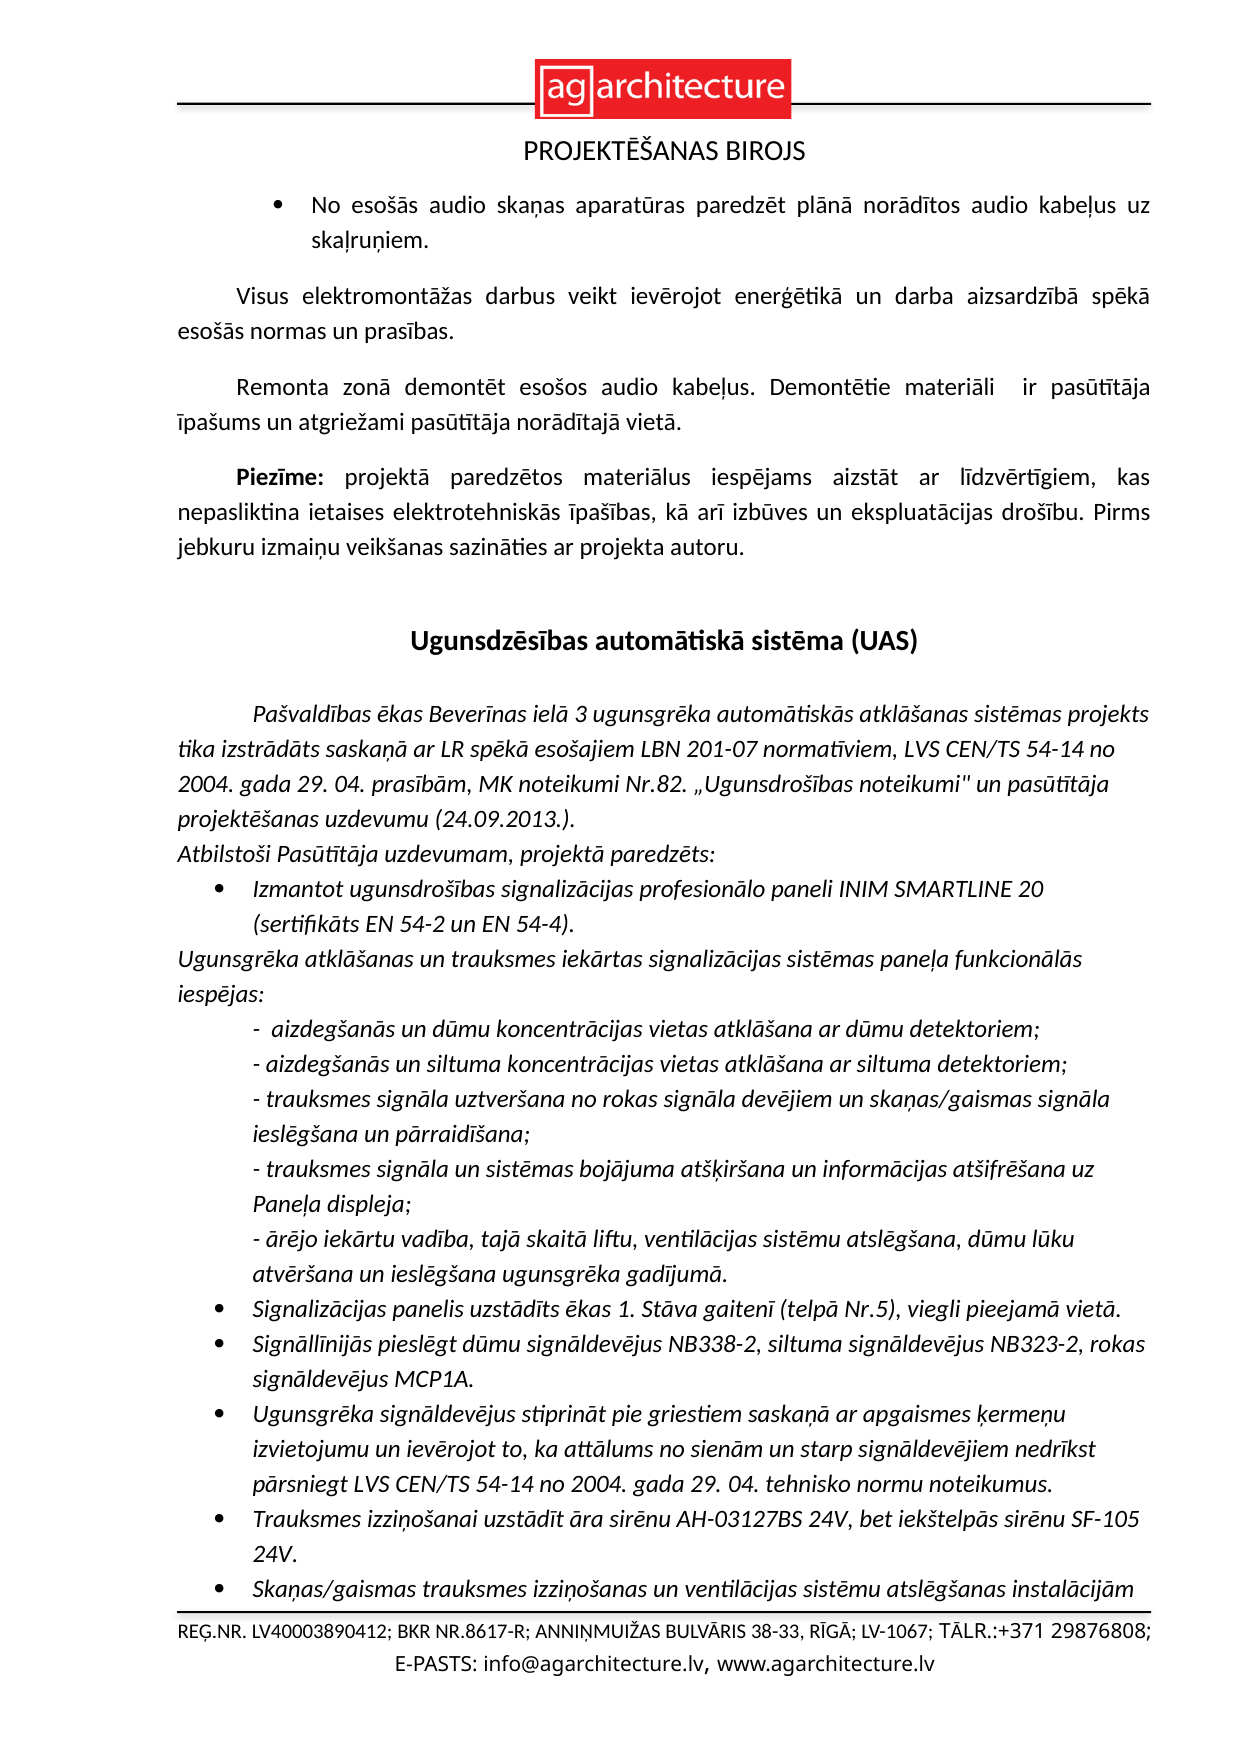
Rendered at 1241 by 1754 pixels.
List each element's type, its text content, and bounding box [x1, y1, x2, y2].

list Signāllīnijās pieslēgt dūmu signāldevējus NB338-2, siltuma signāldevējus NB323-2, rokas signāldevējus MCP1A. [215, 1328, 1152, 1394]
text ieslēgšana un pārraidīšana; [252, 1118, 1152, 1149]
text Pašvaldības ēkas Beverīnas ielā 3 ugunsgrēka automātiskās atklāšanas sistēmas projekts tika izstrādāts saskaņā ar LR spēkā esošajiem LBN 201-07 normatīviem, LVS CEN/TS 54-14 no 2004. gada 29. 04. prasībām, MK noteikumi Nr.82. „Ugunsdrošības noteikumi" un pasūtītāja projektēšanas uzdevumu (24.09.2013.). [177, 698, 1152, 834]
text Ugunsdzēsības automātiskā sistēma (UAS) [177, 622, 1152, 658]
text Paneļa displeja; [252, 1188, 1152, 1219]
list Signalizācijas panelis uzstādīts ēkas 1. Stāva gaitenī (telpā Nr.5), viegli pieejamā vietā. [215, 1293, 1152, 1324]
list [215, 1573, 1152, 1604]
list Izmantot ugunsdrošības signalizācijas profesionālo paneli INIM SMARTLINE 20 (sertifikāts EN 54-2 un EN 54-4). [215, 873, 1152, 939]
list Ugunsgrēka signāldevējus stiprināt pie griestiem saskaņā ar apgaismes ķermeņu izvietojumu un ievērojot to, ka attālums no sienām un starp signāldevējiem nedrīkst pārsniegt LVS CEN/TS 54-14 no 2004. gada 29. 04. tehnisko normu noteikumus. [215, 1398, 1152, 1499]
list Trauksmes izziņošanai uzstādīt āra sirēnu AH-03127BS 24V, bet iekštelpās sirēnu SF-105 24V. [215, 1503, 1152, 1569]
text Remonta zonā demontēt esošos audio kabeļus. Demontētie materiāli ir pasūtītāja īpašums un atgriežami pasūtītāja norādītajā vietā. [177, 371, 1152, 436]
text - ārējo iekārtu vadība, tajā skaitā liftu, ventilācijas sistēmu atslēgšana, dūmu lūku atvēršana un ieslēgšana ugunsgrēka gadījumā. [252, 1223, 1152, 1289]
text - aizdegšanās un siltuma koncentrācijas vietas atklāšana ar siltuma detektoriem; [252, 1048, 1152, 1079]
text - trauksmes signāla un sistēmas bojājuma atšķiršana un informācijas atšifrēšana uz [252, 1153, 1152, 1184]
picture [533, 59, 792, 118]
text - trauksmes signāla uztveršana no rokas signāla devējiem un skaņas/gaismas signāla [252, 1083, 1152, 1114]
list No esošās audio skaņas aparatūras paredzēt plānā norādītos audio kabeļus uz skaļruņiem. [274, 189, 1152, 254]
text Ugunsgrēka atklāšanas un trauksmes iekārtas signalizācijas sistēmas paneļa funkcionālās iespējas: [177, 943, 1152, 1009]
text - aizdegšanās un dūmu koncentrācijas vietas atklāšana ar dūmu detektoriem; [252, 1013, 1152, 1044]
text Visus elektromontāžas darbus veikt ievērojot enerģētikā un darba aizsardzībā spēkā esošās normas un prasības. [177, 280, 1152, 345]
text Atbilstoši Pasūtītāja uzdevumam, projektā paredzēts: [177, 838, 1152, 869]
